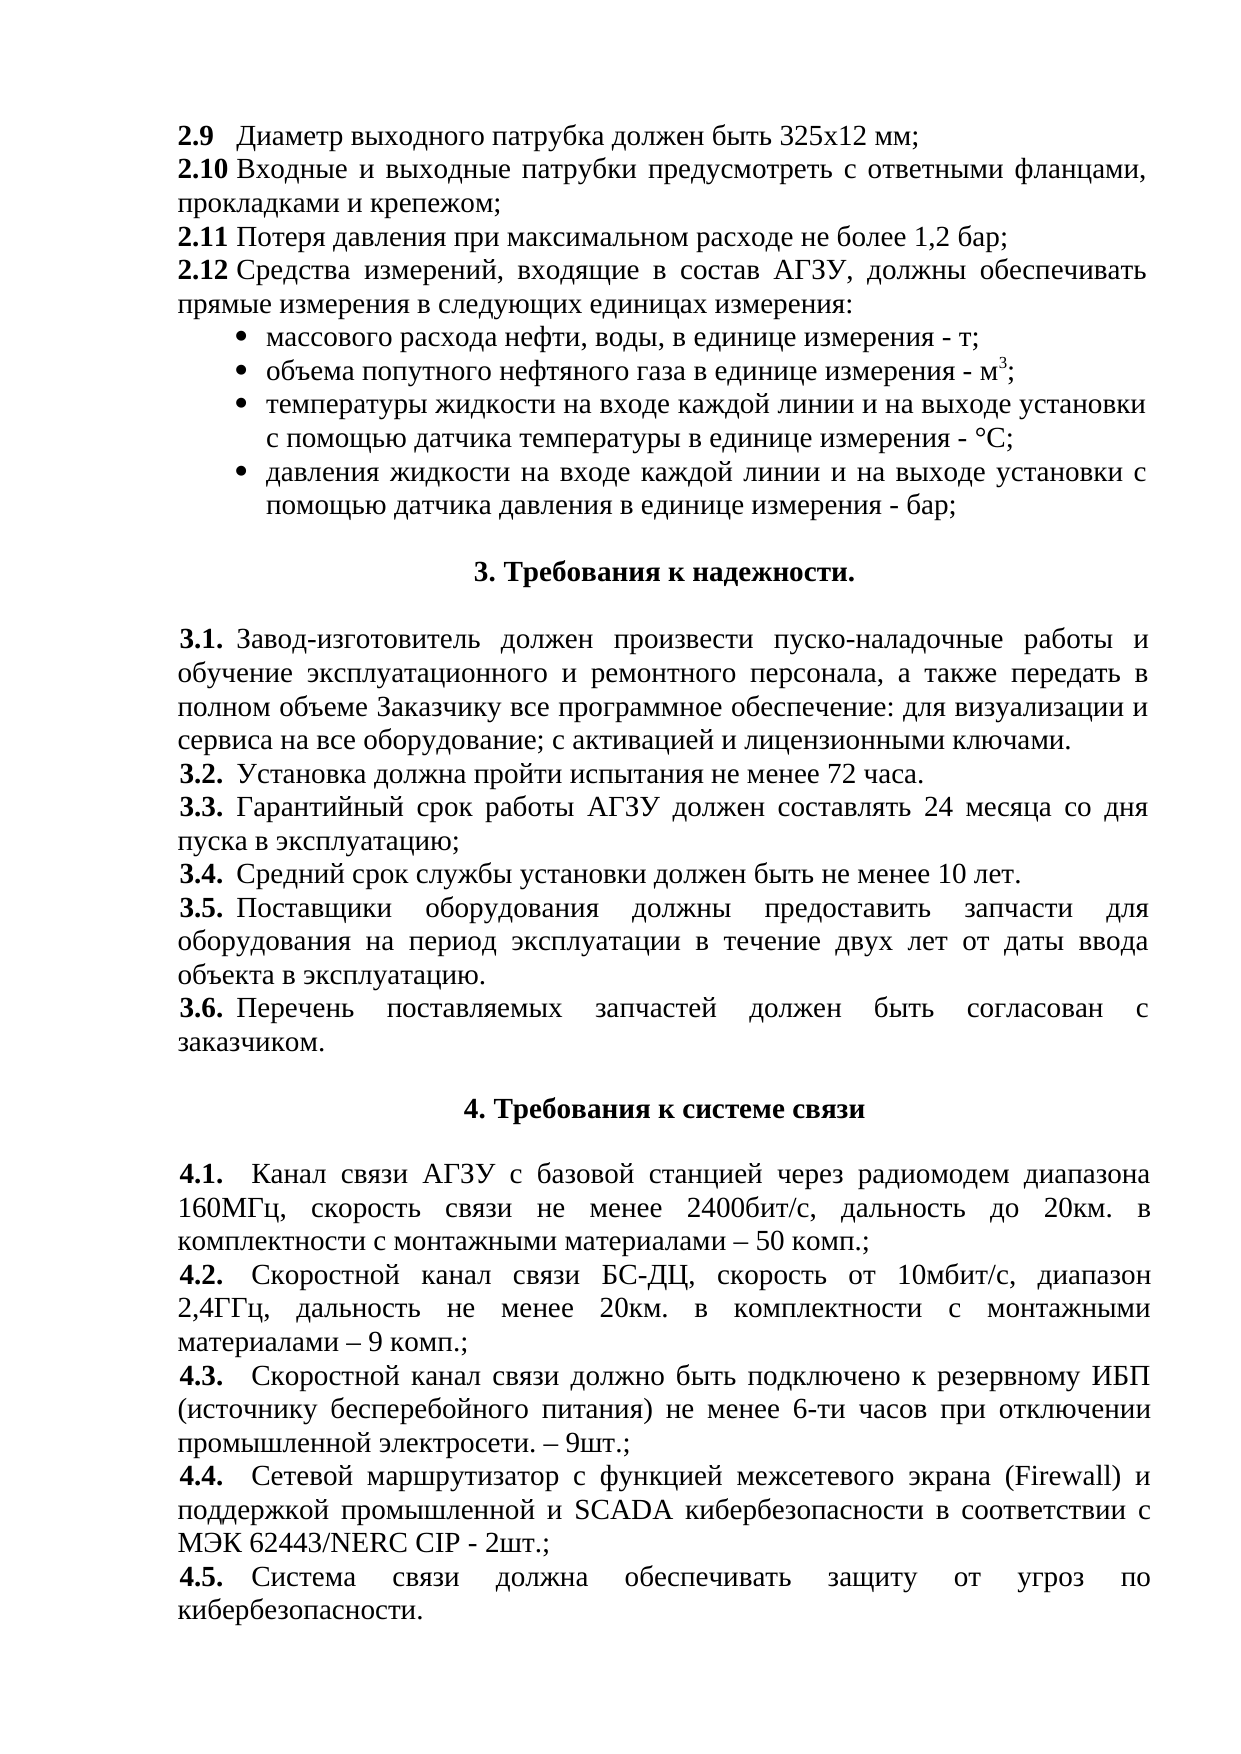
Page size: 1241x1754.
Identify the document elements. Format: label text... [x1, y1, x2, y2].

list Потеря давления при максимальном расходе не более 1,2 бар; [177, 219, 1147, 252]
list Сетевой маршрутизатор с функцией межсетевого экрана (Firewall) и поддержкой промышленной и SCADA кибербезопасности в соответствии с МЭК 62443/NERC CIP - 2шт.; [177, 1458, 1152, 1559]
list Скоростной канал связи БС-ДЦ, скорость от 10мбит/с, диапазон 2,4ГГц, дальность не менее 20км. в комплектности с монтажными материалами – 9 комп.; [177, 1257, 1152, 1358]
list Входные и выходные патрубки предусмотреть с ответными фланцами, прокладками и крепежом; [177, 152, 1147, 219]
list объема попутного нефтяного газа в единице измерения - м3; [236, 353, 1147, 387]
list Средний срок службы установки должен быть не менее 10 лет. [179, 856, 1149, 890]
list Перечень поставляемых запчастей должен быть согласован с заказчиком. [177, 991, 1149, 1058]
list Завод-изготовитель должен произвести пуско-наладочные работы и обучение эксплуатационного и ремонтного персонала, а также передать в полном объеме Заказчику все программное обеспечение: для визуализации и сервиса на все оборудование; с активацией и лицензионными ключами. [177, 622, 1149, 756]
list Поставщики оборудования должны предоставить запчасти для оборудования на период эксплуатации в течение двух лет от даты ввода объекта в эксплуатацию. [177, 890, 1149, 991]
list массового расхода нефти, воды, в единице измерения - т; [236, 319, 1147, 353]
list температуры жидкости на входе каждой линии и на выходе установки с помощью датчика температуры в единице измерения - °С; [236, 387, 1147, 454]
list Диаметр выходного патрубка должен быть 325x12 мм; [177, 118, 1147, 152]
list Требования к надежности. [177, 554, 1152, 588]
list давления жидкости на входе каждой линии и на выходе установки с помощью датчика давления в единице измерения - бар; [236, 454, 1147, 521]
subtitle Требования к системе связи [177, 1091, 1152, 1125]
list Канал связи АГЗУ с базовой станцией через радиомодем диапазона 160МГц, скорость связи не менее 2400бит/с, дальность до 20км. в комплектности с монтажными материалами – 50 комп.; [177, 1156, 1152, 1257]
list Установка должна пройти испытания не менее 72 часа. [179, 756, 1149, 789]
list Гарантийный срок работы АГЗУ должен составлять 24 месяца со дня пуска в эксплуатацию; [177, 789, 1149, 856]
list Средства измерений, входящие в состав АГЗУ, должны обеспечивать прямые измерения в следующих единицах измерения: [177, 252, 1147, 319]
list Система связи должна обеспечивать защиту от угроз по кибербезопасности. [177, 1559, 1152, 1626]
list Скоростной канал связи должно быть подключено к резервному ИБП (источнику бесперебойного питания) не менее 6-ти часов при отключении промышленной электросети. – 9шт.; [177, 1358, 1152, 1458]
